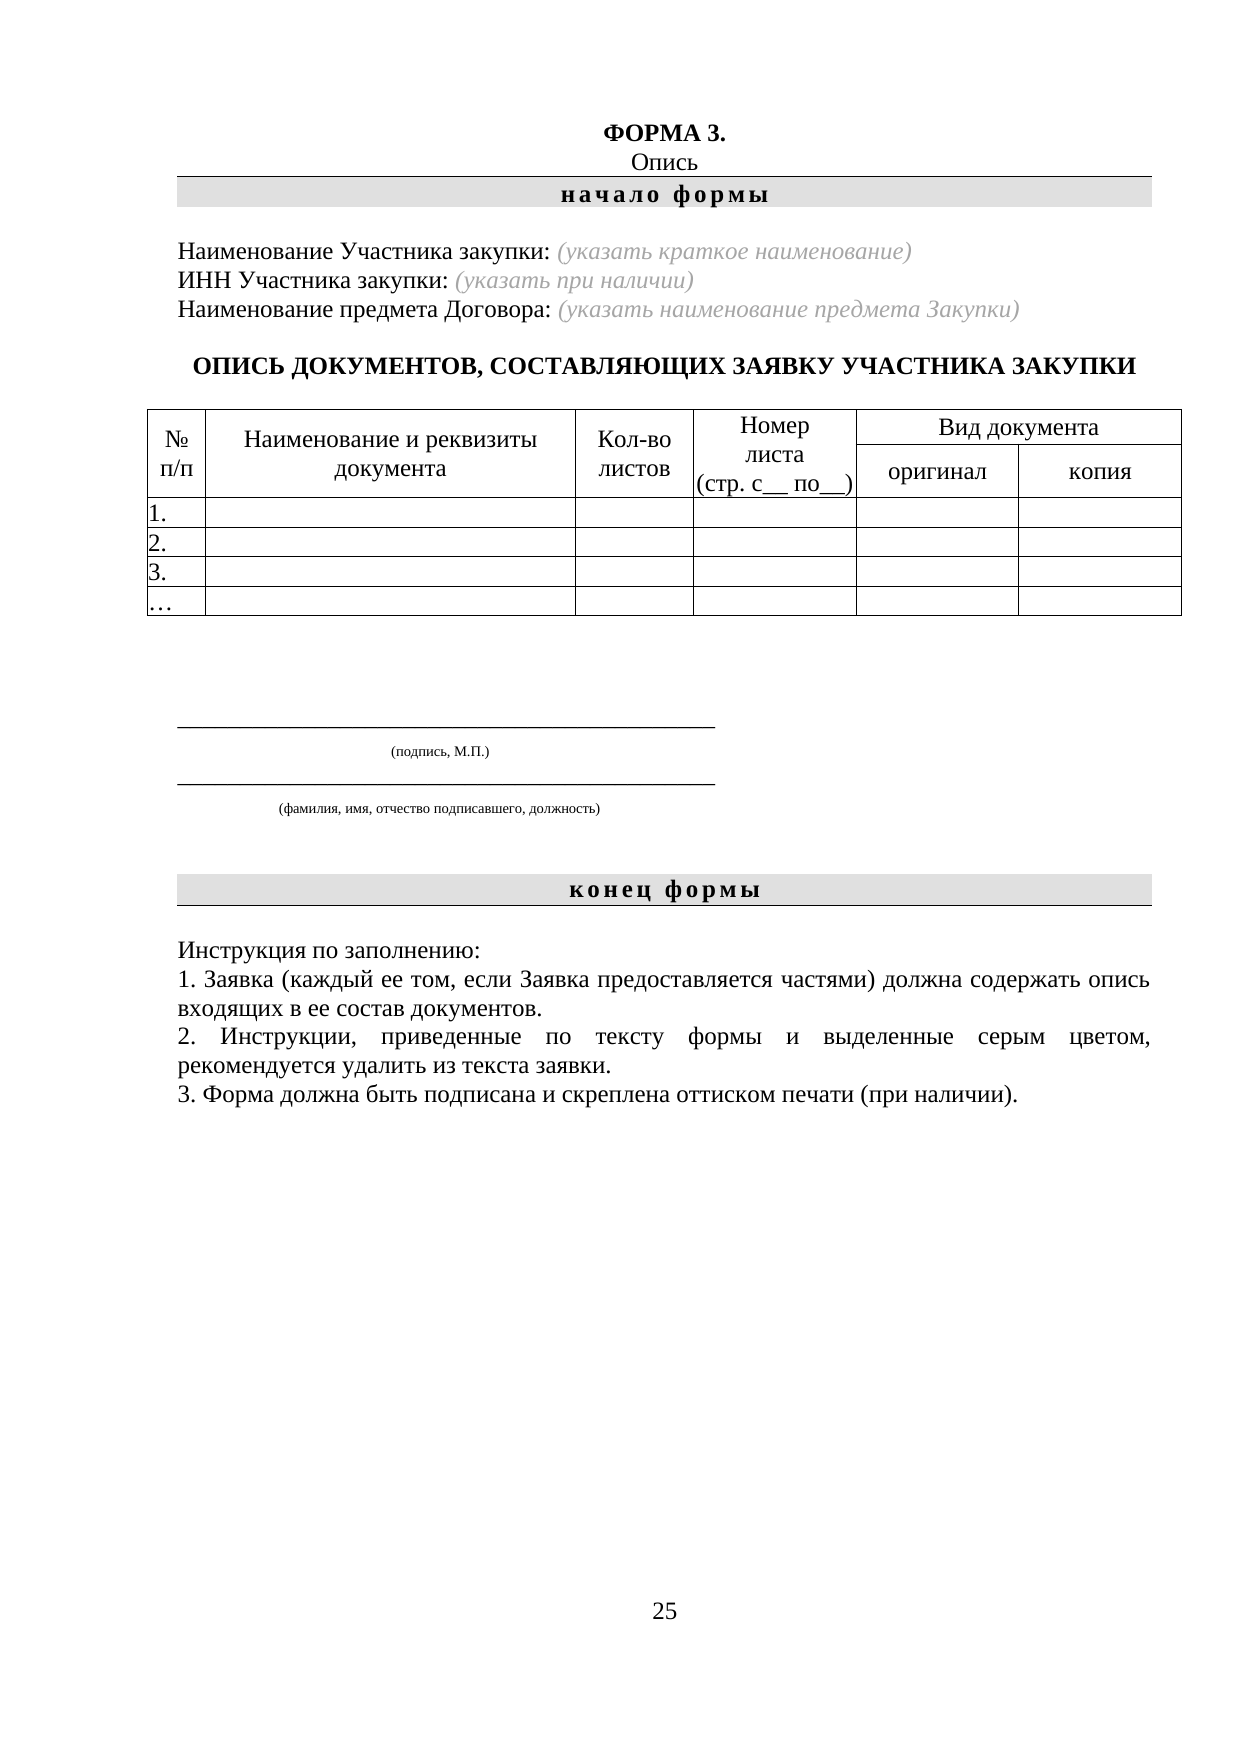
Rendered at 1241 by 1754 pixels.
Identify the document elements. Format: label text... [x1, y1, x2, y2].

table_cell [206, 528, 575, 556]
table_cell [1019, 528, 1181, 556]
table_cell [1019, 557, 1181, 586]
table_cell [576, 498, 693, 527]
table_cell 1. [148, 498, 205, 527]
table_cell [206, 498, 575, 527]
table_cell [206, 587, 575, 615]
table_cell [857, 498, 1018, 527]
table_cell 2. [148, 528, 205, 556]
text конец формы [177, 874, 1152, 905]
table_header Вид документа [857, 410, 1181, 443]
table_cell [576, 587, 693, 615]
text Наименование Участника закупки: (указать краткое наименование) [177, 236, 1152, 265]
table_cell оригинал [857, 445, 1018, 497]
table_cell [1019, 587, 1181, 615]
table_cell [694, 528, 856, 556]
table_cell 3. [148, 557, 205, 586]
table_cell [694, 587, 856, 615]
table_cell [857, 528, 1018, 556]
table_cell [206, 557, 575, 586]
table_cell [857, 587, 1018, 615]
table_cell [694, 557, 856, 586]
table_header Кол-во листов [576, 410, 693, 497]
table_header Номер листа (стр. с__ по__) [694, 410, 856, 497]
table_cell копия [1019, 445, 1181, 497]
table_cell [1019, 498, 1181, 527]
text (подпись, М.П.) [177, 731, 1152, 759]
text начало формы [177, 177, 1152, 207]
table_header Наименование и реквизиты документа [206, 410, 575, 497]
text Наименование предмета Договора: (указать наименование предмета Закупки) [177, 294, 1152, 322]
text (фамилия, имя, отчество подписавшего, должность) [177, 788, 1152, 817]
table_cell [694, 498, 856, 527]
table_header № п/п [148, 410, 205, 497]
text 2. Инструкции, приведенные по тексту формы и выделенные серым цветом, рекомендуется удалить из текста заявки. [177, 1021, 1152, 1079]
text Инструкция по заполнению: [177, 935, 1152, 964]
table_cell … [148, 587, 205, 615]
text ИНН Участника закупки: (указать при наличии) [177, 265, 1152, 294]
text 3. Форма должна быть подписана и скреплена оттиском печати (при наличии). [177, 1079, 1152, 1108]
table_cell [576, 557, 693, 586]
text 1. Заявка (каждый ее том, если Заявка предоставляется частями) должна содержать опись входящих в ее состав документов. [177, 964, 1152, 1021]
text Опись [177, 147, 1152, 176]
text ___________________________________________ [177, 702, 1152, 731]
text ___________________________________________ [177, 759, 1152, 788]
text ФОРМА 3. [177, 118, 1152, 147]
table_cell [857, 557, 1018, 586]
table_cell [576, 528, 693, 556]
text ОПИСЬ ДОКУМЕНТОВ, СОСТАВЛЯЮЩИХ ЗАЯВКУ УЧАСТНИКА ЗАКУПКИ [177, 351, 1152, 380]
